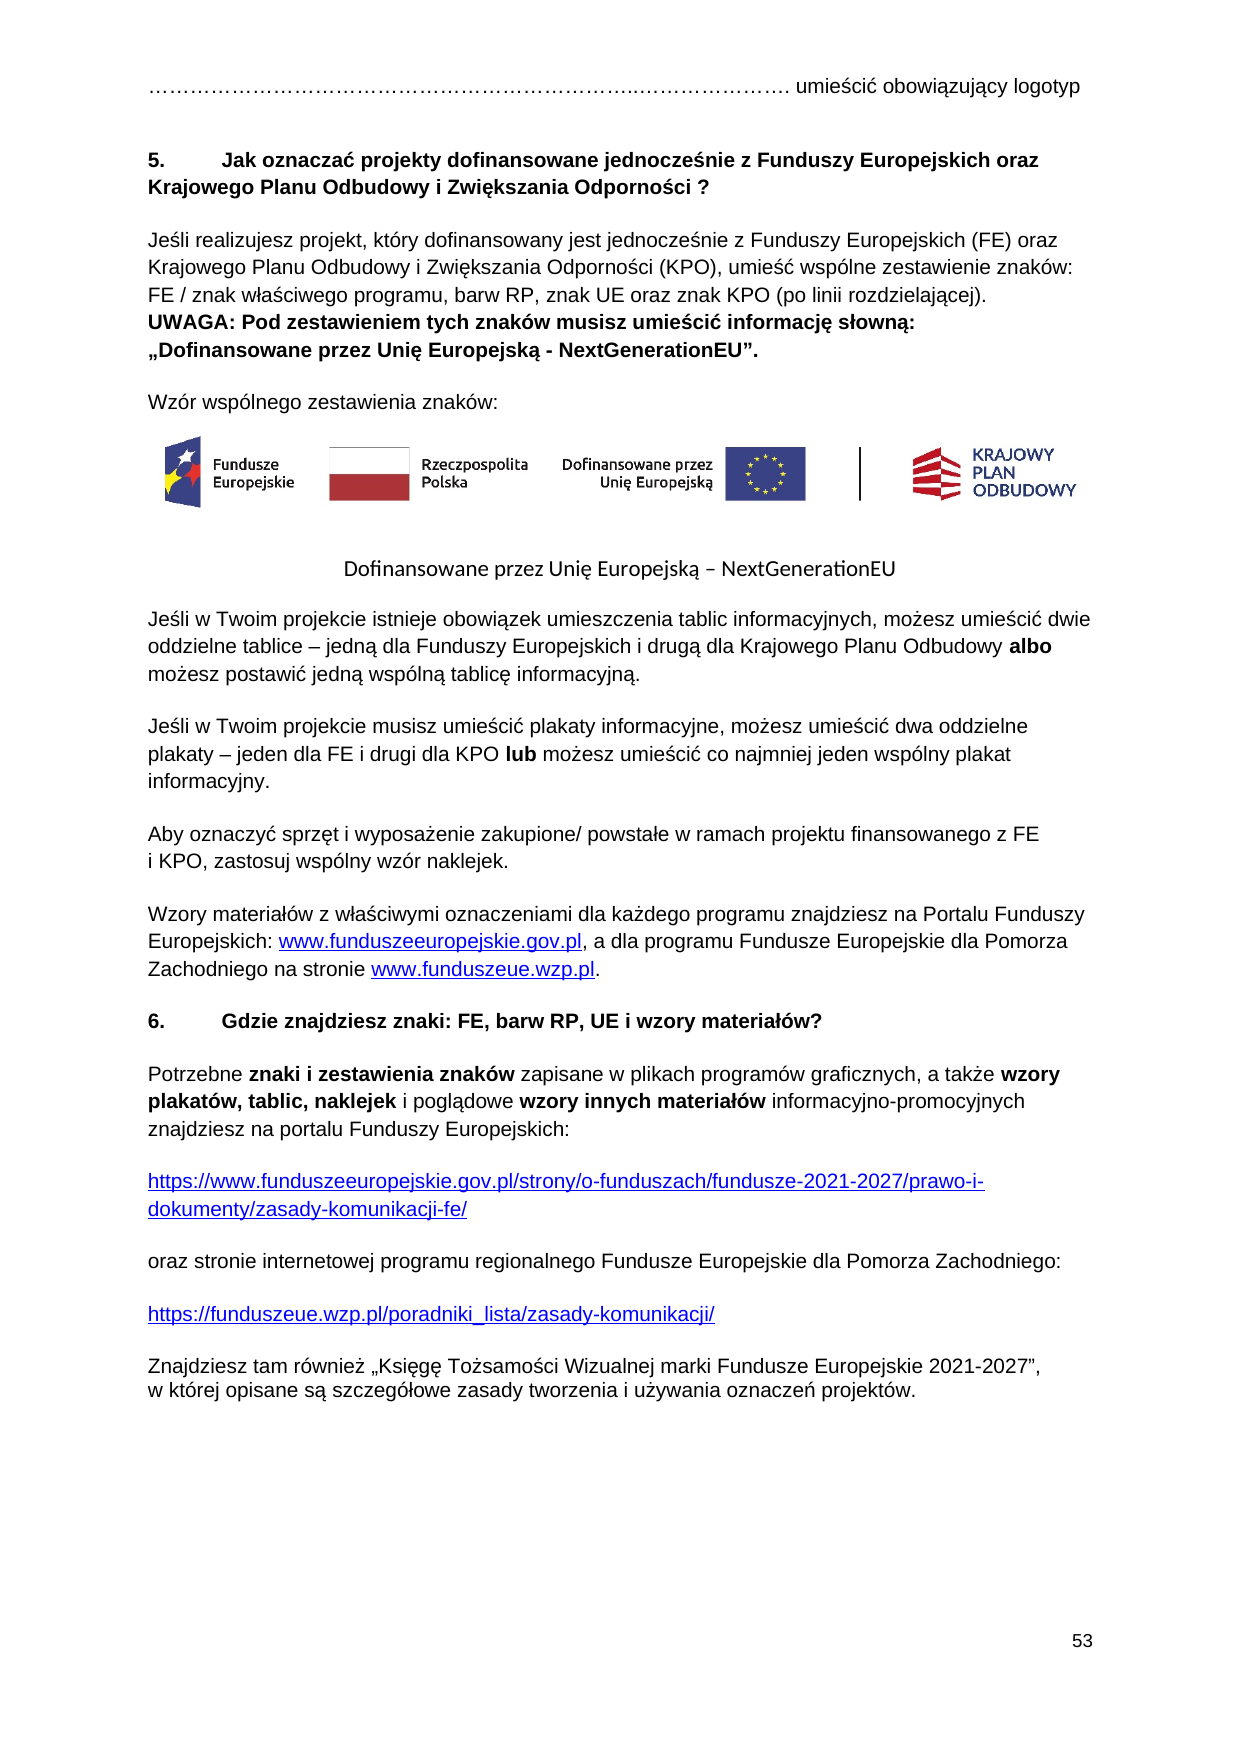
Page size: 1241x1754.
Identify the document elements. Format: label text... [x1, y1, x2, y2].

text Potrzebne znaki i zestawienia znaków zapisane w plikach programów graficznych, a także wzory plakatów, tablic, naklejek i poglądowe wzory innych materiałów informacyjno-promocyjnych znajdziesz na portalu Funduszy Europejskich: [148, 1062, 1092, 1141]
text Jeśli w Twoim projekcie musisz umieścić plakaty informacyjne, możesz umieścić dwa oddzielne plakaty – jeden dla FE i drugi dla KPO lub możesz umieścić co najmniej jeden wspólny plakat informacyjny. [148, 714, 1092, 793]
text Znajdziesz tam również „Księgę Tożsamości Wizualnej marki Fundusze Europejskie 2021-2027”, w której opisane są szczegółowe zasady tworzenia i używania oznaczeń projektów. [148, 1354, 1092, 1402]
text Jeśli w Twoim projekcie istnieje obowiązek umieszczenia tablic informacyjnych, możesz umieścić dwie oddzielne tablice – jedną dla Funduszy Europejskich i drugą dla Krajowego Planu Odbudowy albo możesz postawić jedną wspólną tablicę informacyjną. [148, 607, 1092, 686]
text Aby oznaczyć sprzęt i wyposażenie zakupione/ powstałe w ramach projektu finansowanego z FE i KPO, zastosuj wspólny wzór naklejek. [148, 822, 1092, 873]
text https://funduszeue.wzp.pl/poradniki_lista/zasady-komunikacji/ [148, 1302, 1092, 1326]
text Wzory materiałów z właściwymi oznaczeniami dla każdego programu znajdziesz na Portalu Funduszy Europejskich: www.funduszeeuropejskie.gov.pl, a dla programu Fundusze Europejskie dla Pomorza Zachodniego na stronie www.funduszeue.wzp.pl. [148, 902, 1092, 981]
list Jak oznaczać projekty dofinansowane jednocześnie z Funduszy Europejskich oraz Krajowego Planu Odbudowy i Zwiększania Odporności ? [148, 148, 1092, 199]
picture [147, 418, 1093, 525]
text Dofinansowane przez Unię Europejską – NextGenerationEU [148, 554, 1092, 582]
text https://www.funduszeeuropejskie.gov.pl/strony/o-funduszach/fundusze-2021-2027/prawo-i-dokumenty/zasady-komunikacji-fe/ [148, 1169, 1092, 1221]
text oraz stronie internetowej programu regionalnego Fundusze Europejskie dla Pomorza Zachodniego: [148, 1249, 1092, 1273]
text Wzór wspólnego zestawienia znaków: [148, 390, 1092, 418]
list Gdzie znajdziesz znaki: FE, barw RP, UE i wzory materiałów? [148, 1009, 1092, 1033]
text Jeśli realizujesz projekt, który dofinansowany jest jednocześnie z Funduszy Europejskich (FE) oraz Krajowego Planu Odbudowy i Zwiększania Odporności (KPO), umieść wspólne zestawienie znaków: FE / znak właściwego programu, barw RP, znak UE oraz znak KPO (po linii rozdzielającej). UWAGA: Pod zestawieniem tych znaków musisz umieścić informację słowną: „Dofinansowane przez Unię Europejską - NextGenerationEU”. [148, 228, 1092, 362]
